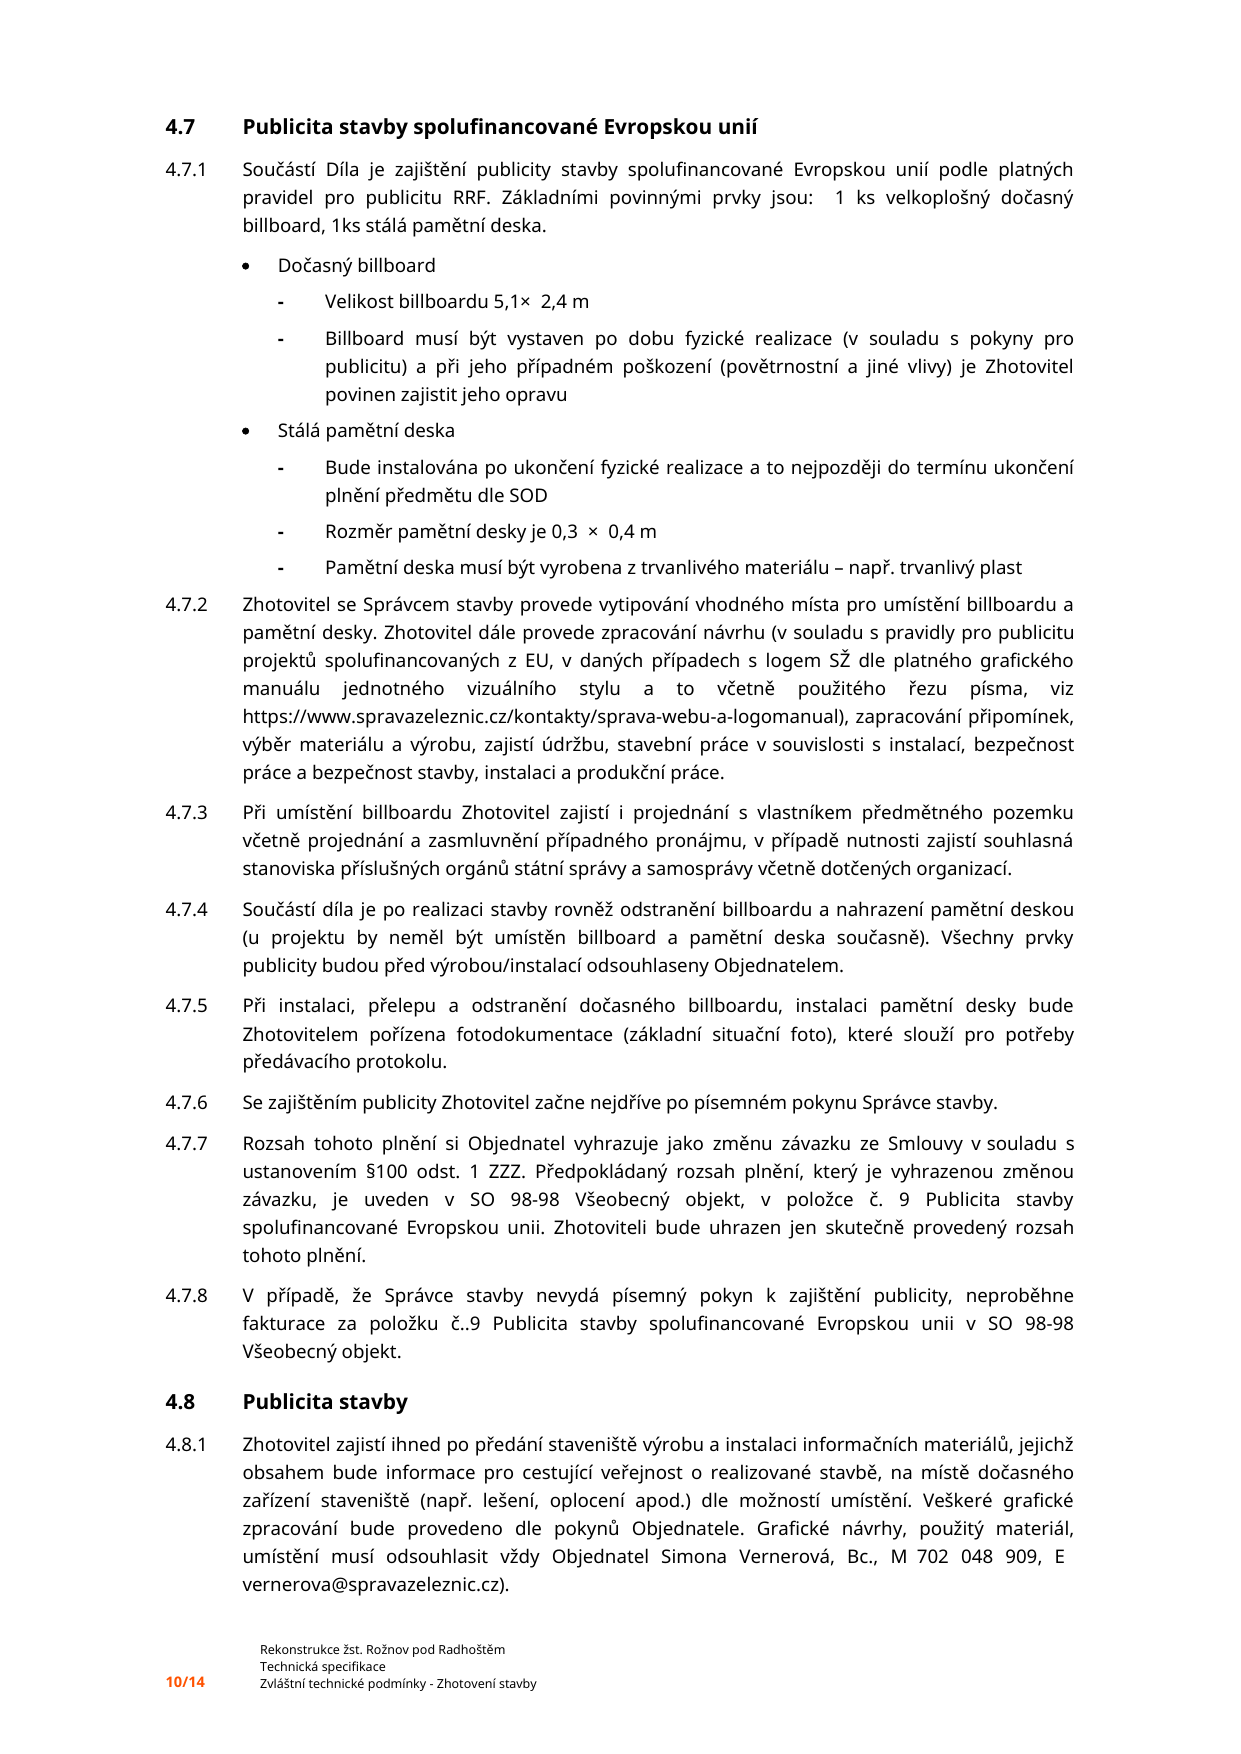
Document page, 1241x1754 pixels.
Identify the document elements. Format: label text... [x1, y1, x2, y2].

text Dočasný billboard [242, 252, 1075, 278]
text Publicita stavby [165, 1387, 1075, 1416]
list Při umístění billboardu Zhotovitel zajistí i projednání s vlastníkem předmětného pozemku včetně projednání a zasmluvnění případného pronájmu, v případě nutnosti zajistí souhlasná stanoviska příslušných orgánů státní správy a samosprávy včetně dotčených organizací. [165, 800, 1075, 881]
text Bude instalována po ukončení fyzické realizace a to nejpozději do termínu ukončení plnění předmětu dle SOD [278, 454, 1075, 507]
text Velikost billboardu 5,1× 2,4 m [278, 289, 1075, 314]
text Zhotovitel zajistí ihned po předání staveniště výrobu a instalaci informačních materiálů, jejichž obsahem bude informace pro cestující veřejnost o realizované stavbě, na místě dočasného zařízení staveniště (např. lešení, oplocení apod.) dle možností umístění. Veškeré grafické zpracování bude provedeno dle pokynů Objednatele. Grafické návrhy, použitý materiál, umístění musí odsouhlasit vždy Objednatel Simona Vernerová, Bc., M 702 048 909, E vernerova@spravazeleznic.cz). [165, 1431, 1075, 1597]
text Pamětní deska musí být vyrobena z trvanlivého materiálu – např. trvanlivý plast [278, 555, 1075, 580]
list Při instalaci, přelepu a odstranění dočasného billboardu, instalaci pamětní desky bude Zhotovitelem pořízena fotodokumentace (základní situační foto), které slouží pro potřeby předávacího protokolu. [165, 993, 1075, 1074]
list Se zajištěním publicity Zhotovitel začne nejdříve po písemném pokynu Správce stavby. [165, 1089, 1075, 1115]
text Rozměr pamětní desky je 0,3 × 0,4 m [278, 518, 1075, 544]
list Součástí Díla je zajištění publicity stavby spolufinancované Evropskou unií podle platných pravidel pro publicitu RRF. Základními povinnými prvky jsou: 1 ks velkoplošný dočasný billboard, 1ks stálá pamětní deska. [165, 156, 1075, 237]
text Rozsah tohoto plnění si Objednatel vyhrazuje jako změnu závazku ze Smlouvy v souladu s ustanovením §100 odst. 1 ZZZ. Předpokládaný rozsah plnění, který je vyhrazenou změnou závazku, je uveden v SO 98-98 Všeobecný objekt, v položce č. 9 Publicita stavby spolufinancované Evropskou unii. Zhotoviteli bude uhrazen jen skutečně provedený rozsah tohoto plnění. [165, 1130, 1075, 1267]
list Zhotovitel se Správcem stavby provede vytipování vhodného místa pro umístění billboardu a pamětní desky. Zhotovitel dále provede zpracování návrhu (v souladu s pravidly pro publicitu projektů spolufinancovaných z EU, v daných případech s logem SŽ dle platného grafického manuálu jednotného vizuálního stylu a to včetně použitého řezu písma, viz https://www.spravazeleznic.cz/kontakty/sprava-webu-a-logomanual), zapracování připomínek, výběr materiálu a výrobu, zajistí údržbu, stavební práce v souvislosti s instalací, bezpečnost práce a bezpečnost stavby, instalaci a produkční práce. [165, 591, 1075, 785]
text Billboard musí být vystaven po dobu fyzické realizace (v souladu s pokyny pro publicitu) a při jeho případném poškození (povětrnostní a jiné vlivy) je Zhotovitel povinen zajistit jeho opravu [278, 325, 1075, 407]
text Stálá pamětní deska [242, 418, 1075, 443]
list V případě, že Správce stavby nevydá písemný pokyn k zajištění publicity, neproběhne fakturace za položku č..9 Publicita stavby spolufinancované Evropskou unii v SO 98-98 Všeobecný objekt. [165, 1282, 1075, 1364]
list Publicita stavby spolufinancované Evropskou unií [165, 112, 1075, 141]
list Součástí díla je po realizaci stavby rovněž odstranění billboardu a nahrazení pamětní deskou (u projektu by neměl být umístěn billboard a pamětní deska současně). Všechny prvky publicity budou před výrobou/instalací odsouhlaseny Objednatelem. [165, 896, 1075, 978]
